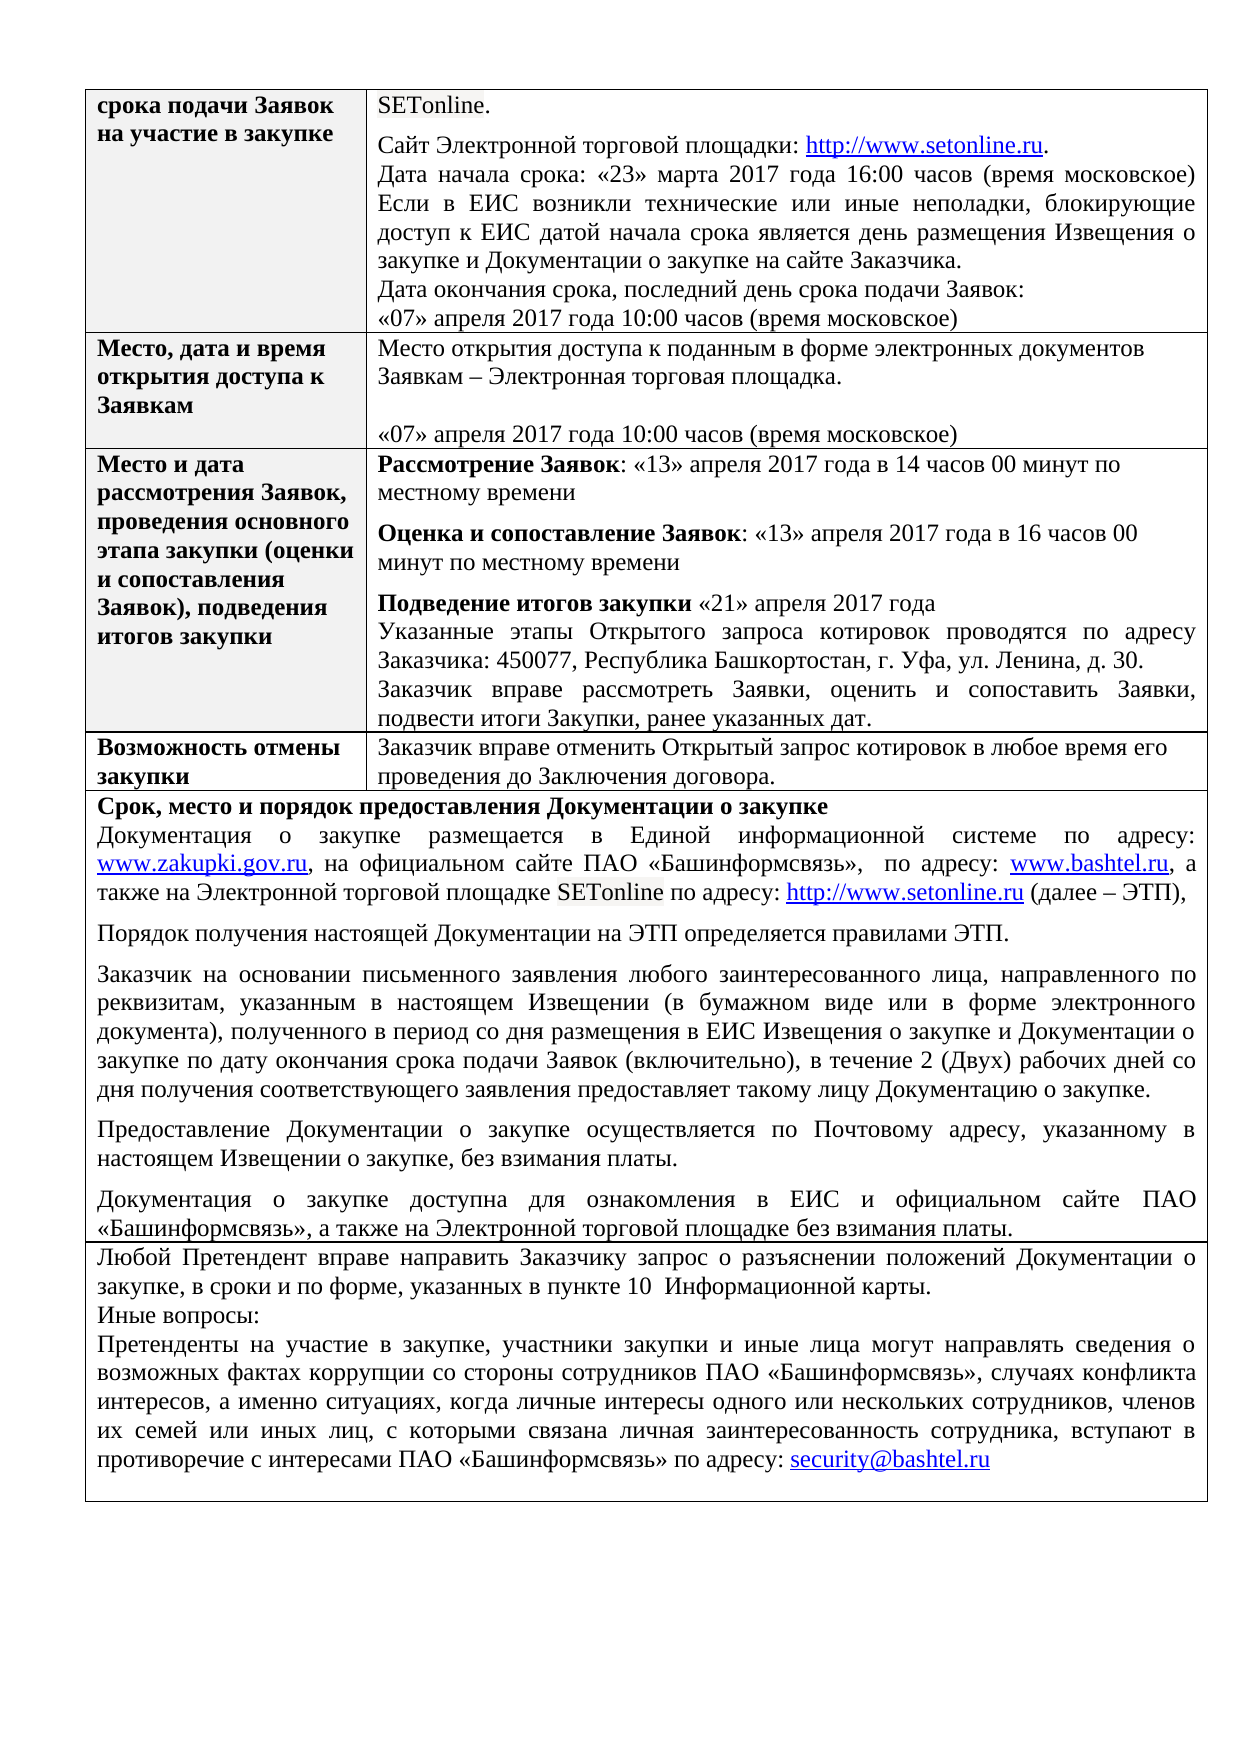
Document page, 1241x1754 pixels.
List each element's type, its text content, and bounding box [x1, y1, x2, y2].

table_cell Место открытия доступа к поданным в форме электронных документов Заявкам – Электронная торговая площадка. «07» апреля 2017 года 10:00 часов (время московское) [367, 333, 1207, 448]
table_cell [86, 90, 366, 332]
table_cell Место и дата рассмотрения Заявок, проведения основного этапа закупки (оценки и сопоставления Заявок), подведения итогов закупки [86, 449, 366, 731]
table_cell Рассмотрение Заявок: «13» апреля 2017 года в 14 часов 00 минут по местному времени Оценка и сопоставление Заявок: «13» апреля 2017 года в 16 часов 00 минут по местному времени Подведение итогов закупки «21» апреля 2017 года Указанные этапы Открытого запроса котировок проводятся по адресу Заказчика: 450077, Республика Башкортостан, г. Уфа, ул. Ленина, д. 30. Заказчик вправе рассмотреть Заявки, оценить и сопоставить Заявки, подвести итоги Закупки, ранее указанных дат. [367, 449, 1207, 731]
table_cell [367, 90, 1207, 332]
table_cell Место, дата и время открытия доступа к Заявкам [86, 333, 366, 448]
table_cell Любой Претендент вправе направить Заказчику запрос о разъяснении положений Документации о закупке, в сроки и по форме, указанных в пункте 10 Информационной карты. Иные вопросы: Претенденты на участие в закупке, участники закупки и иные лица могут направлять сведения о возможных фактах коррупции со стороны сотрудников ПАО «Башинформсвязь», случаях конфликта интересов, а именно ситуациях, когда личные интересы одного или нескольких сотрудников, членов их семей или иных лиц, с которыми связана личная заинтересованность сотрудника, вступают в противоречие с интересами ПАО «Башинформсвязь» по адресу: security@bashtel.ru [86, 1243, 1207, 1501]
table_cell Возможность отмены закупки [86, 733, 366, 790]
table_cell Заказчик вправе отменить Открытый запрос котировок в любое время его проведения до Заключения договора. [367, 733, 1207, 790]
table_cell Срок, место и порядок предоставления Документации о закупке Документация о закупке размещается в Единой информационной системе по адресу: www.zakupki.gov.ru, на официальном сайте ПАО «Башинформсвязь», по адресу: www.bashtel.ru, а также на Электронной торговой площадке SETonline по адресу: http://www.setonline.ru (далее – ЭТП), Порядок получения настоящей Документации на ЭТП определяется правилами ЭТП. Заказчик на основании письменного заявления любого заинтересованного лица, направленного по реквизитам, указанным в настоящем Извещении (в бумажном виде или в форме электронного документа), полученного в период со дня размещения в ЕИС Извещения о закупке и Документации о закупке по дату окончания срока подачи Заявок (включительно), в течение 2 (Двух) рабочих дней со дня получения соответствующего заявления предоставляет такому лицу Документацию о закупке. Предоставление Документации о закупке осуществляется по Почтовому адресу, указанному в настоящем Извещении о закупке, без взимания платы. Документация о закупке доступна для ознакомления в ЕИС и официальном сайте ПАО «Башинформсвязь», а также на Электронной торговой площадке без взимания платы. [86, 791, 1207, 1241]
